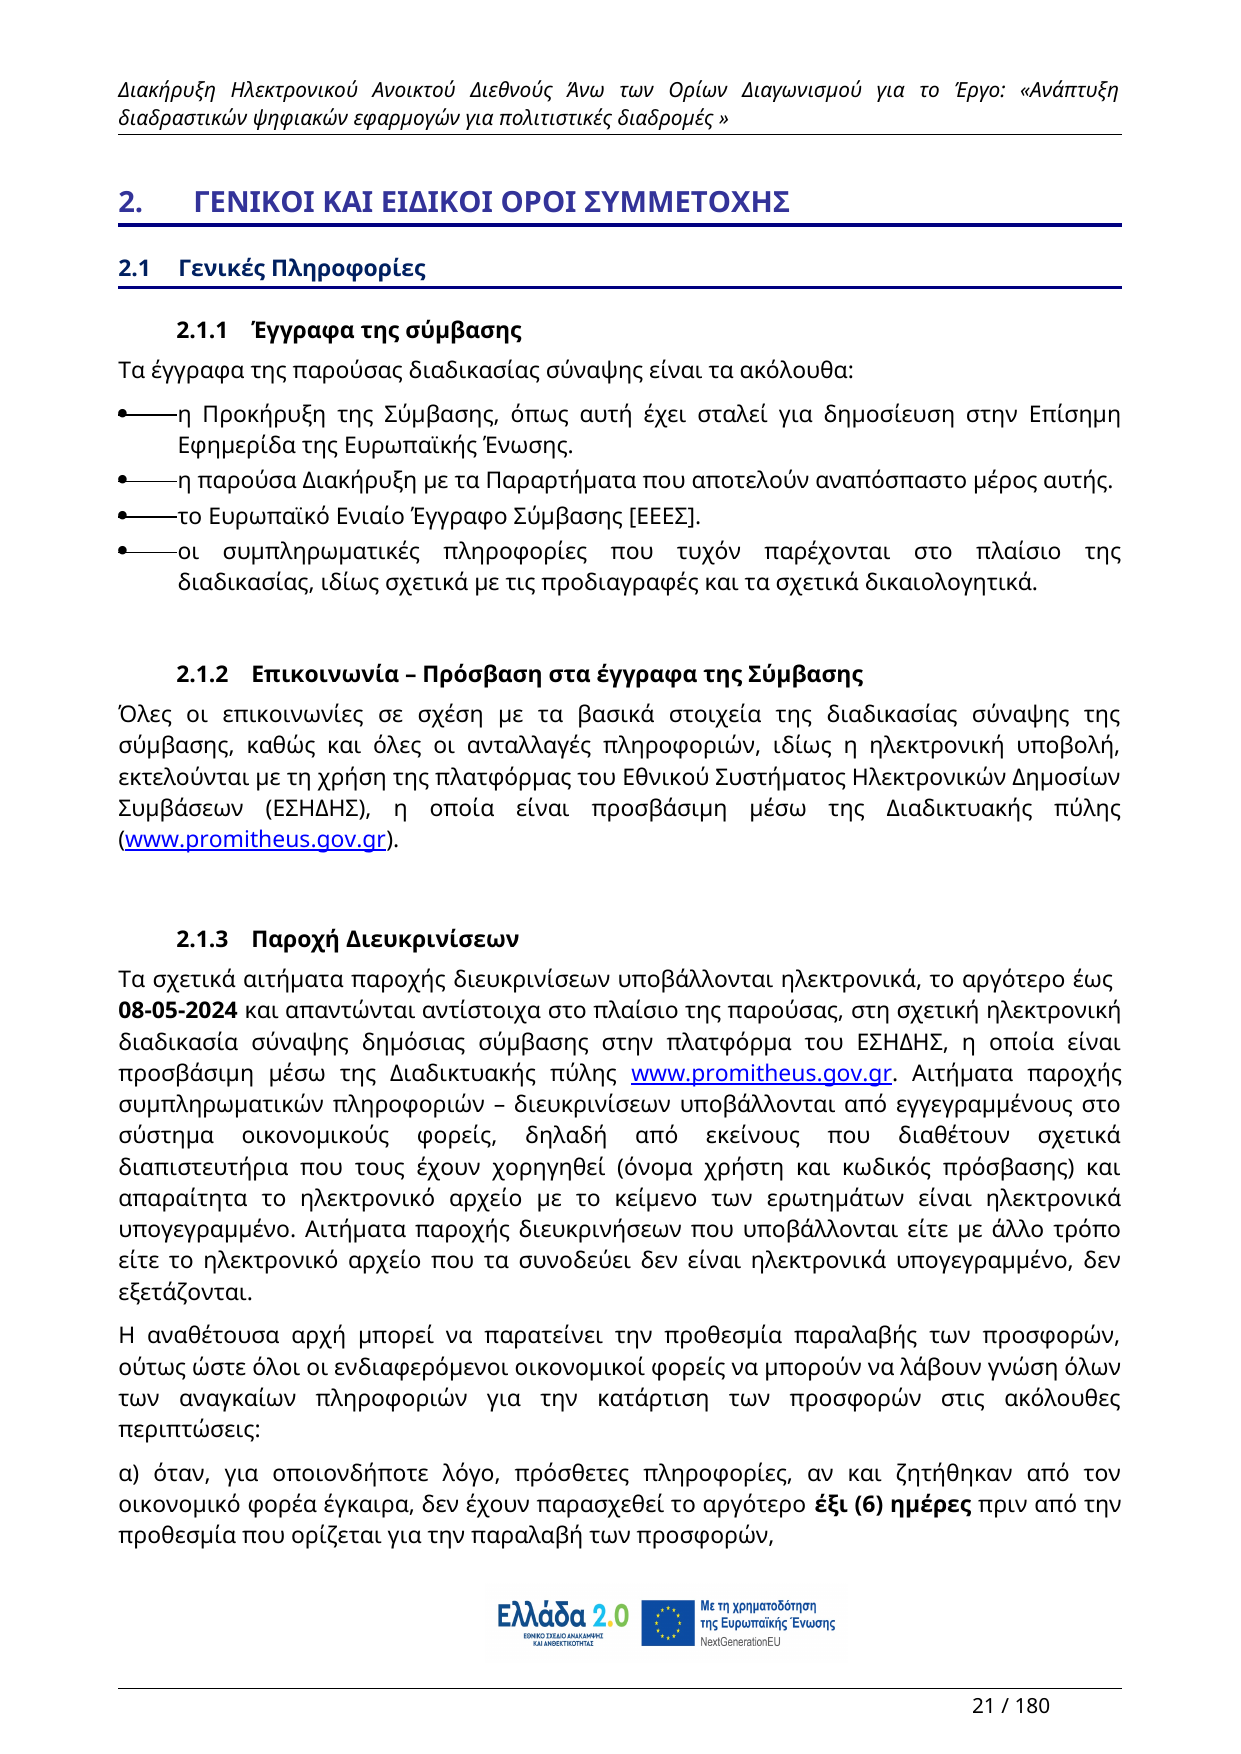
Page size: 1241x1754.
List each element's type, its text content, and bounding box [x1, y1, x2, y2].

list η παρούσα Διακήρυξη με τα Παραρτήματα που αποτελούν αναπόσπαστο μέρος αυτής. [118, 464, 1122, 495]
text Τα έγγραφα της παρούσας διαδικασίας σύναψης είναι τα ακόλουθα: [118, 354, 1122, 385]
subtitle ΓΕΝΙΚΟΙ ΚΑΙ ΕΙΔΙΚΟΙ ΟΡΟΙ ΣΥΜΜΕΤΟΧΗΣ [118, 181, 1122, 223]
list η Προκήρυξη της Σύμβασης, όπως αυτή έχει σταλεί για δημοσίευση στην Επίσημη Εφημερίδα της Ευρωπαϊκής Ένωσης. [118, 397, 1122, 460]
text Όλες οι επικοινωνίες σε σχέση με τα βασικά στοιχεία της διαδικασίας σύναψης της σύμβασης, καθώς και όλες οι ανταλλαγές πληροφοριών, ιδίως η ηλεκτρονική υποβολή, εκτελούνται με τη χρήση της πλατφόρμας του Εθνικού Συστήματος Ηλεκτρονικών Δημοσίων Συμβάσεων (ΕΣΗΔΗΣ), η οποία είναι προσβάσιμη μέσω της Διαδικτυακής πύλης (www.promitheus.gov.gr). [118, 698, 1122, 854]
subtitle Έγγραφα της σύμβασης [176, 314, 1122, 345]
list το Ευρωπαϊκό Ενιαίο Έγγραφο Σύμβασης [ΕΕΕΣ]. [118, 499, 1122, 531]
subtitle Παροχή Διευκρινίσεων [176, 923, 1122, 954]
text Η αναθέτουσα αρχή μπορεί να παρατείνει την προθεσμία παραλαβής των προσφορών, ούτως ώστε όλοι οι ενδιαφερόμενοι οικονομικοί φορείς να μπορούν να λάβουν γνώση όλων των αναγκαίων πληροφοριών για την κατάρτιση των προσφορών στις ακόλουθες περιπτώσεις: [118, 1319, 1122, 1444]
subtitle Επικοινωνία – Πρόσβαση στα έγγραφα της Σύμβασης [176, 658, 1122, 689]
subtitle Γενικές Πληροφορίες [118, 252, 1122, 286]
picture [485, 1583, 848, 1663]
list οι συμπληρωματικές πληροφορίες που τυχόν παρέχονται στο πλαίσιο της διαδικασίας, ιδίως σχετικά με τις προδιαγραφές και τα σχετικά δικαιολογητικά. [118, 535, 1122, 597]
text α) όταν, για οποιονδήποτε λόγο, πρόσθετες πληροφορίες, αν και ζητήθηκαν από τον οικονομικό φορέα έγκαιρα, δεν έχουν παρασχεθεί το αργότερο έξι (6) ημέρες πριν από την προθεσμία που ορίζεται για την παραλαβή των προσφορών, [118, 1457, 1122, 1550]
text Τα σχετικά αιτήματα παροχής διευκρινίσεων υποβάλλονται ηλεκτρονικά, το αργότερο έως 08-05-2024 και απαντώνται αντίστοιχα στο πλαίσιο της παρούσας, στη σχετική ηλεκτρονική διαδικασία σύναψης δημόσιας σύμβασης στην πλατφόρμα του ΕΣΗΔΗΣ, η οποία είναι προσβάσιμη μέσω της Διαδικτυακής πύλης www.promitheus.gov.gr. Αιτήματα παροχής συμπληρωματικών πληροφοριών – διευκρινίσεων υποβάλλονται από εγγεγραμμένους στο σύστημα οικονομικούς φορείς, δηλαδή από εκείνους που διαθέτουν σχετικά διαπιστευτήρια που τους έχουν χορηγηθεί (όνομα χρήστη και κωδικός πρόσβασης) και απαραίτητα το ηλεκτρονικό αρχείο με το κείμενο των ερωτημάτων είναι ηλεκτρονικά υπογεγραμμένο. Αιτήματα παροχής διευκρινήσεων που υποβάλλονται είτε με άλλο τρόπο είτε το ηλεκτρονικό αρχείο που τα συνοδεύει δεν είναι ηλεκτρονικά υπογεγραμμένο, δεν εξετάζονται. [118, 963, 1122, 1307]
